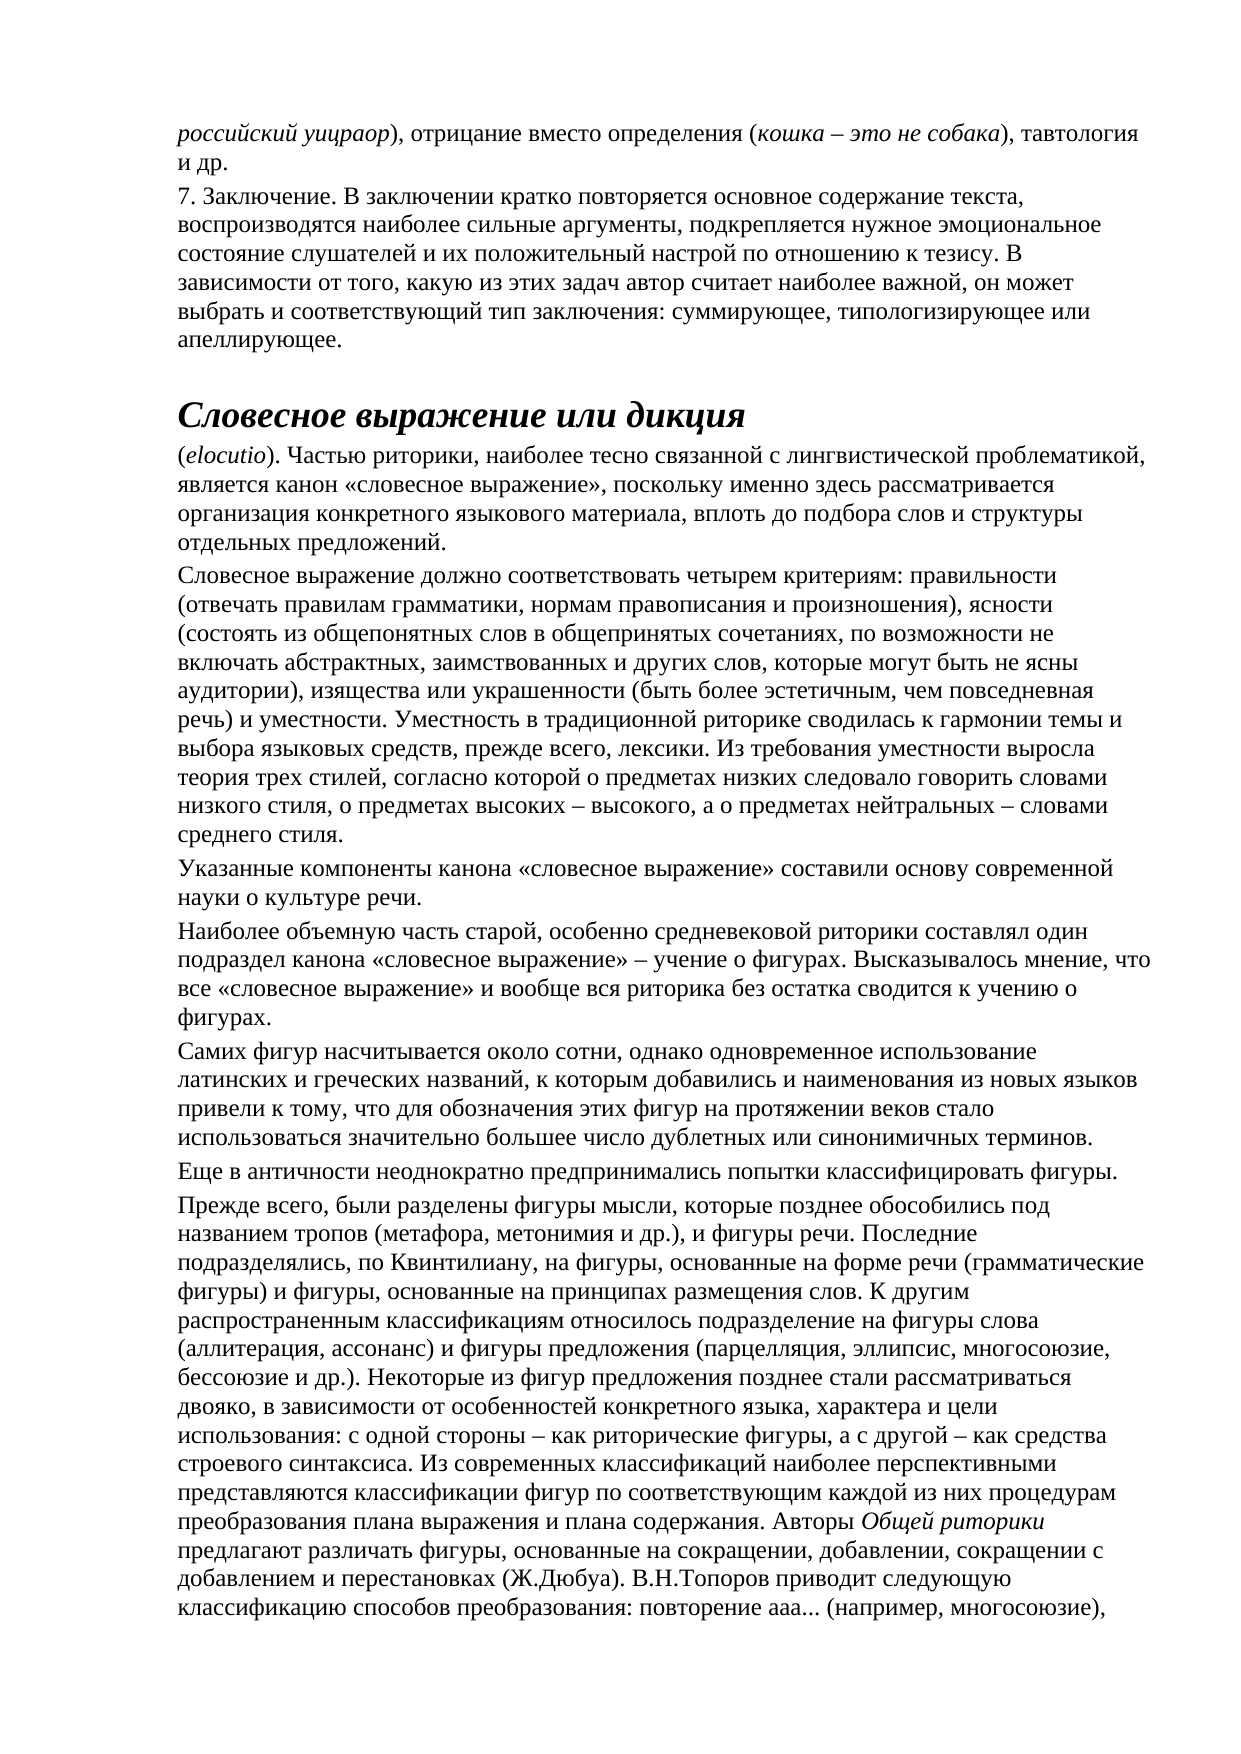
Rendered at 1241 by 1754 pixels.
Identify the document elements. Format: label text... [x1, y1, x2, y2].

text Наиболее объемную часть старой, особенно средневековой риторики составлял один подраздел канона «словесное выражение» – учение о фигурах. Высказывалось мнение, что все «словесное выражение» и вообще вся риторика без остатка сводится к учению о фигурах. [177, 916, 1152, 1031]
text Самих фигур насчитывается около сотни, однако одновременное использование латинских и греческих названий, к которым добавились и наименования из новых языков привели к тому, что для обозначения этих фигур на протяжении веков стало использоваться значительно большее число дублетных или синонимичных терминов. [177, 1036, 1152, 1151]
text Указанные компоненты канона «словесное выражение» составили основу современной науки о культуре речи. [177, 853, 1152, 911]
text Словесное выражение должно соответствовать четырем критериям: правильности (отвечать правилам грамматики, нормам правописания и произношения), ясности (состоять из общепонятных слов в общепринятых сочетаниях, по возможности не включать абстрактных, заимствованных и других слов, которые могут быть не ясны аудитории), изящества или украшенности (быть более эстетичным, чем повседневная речь) и уместности. Уместность в традиционной риторике сводилась к гармонии темы и выбора языковых средств, прежде всего, лексики. Из требования уместности выросла теория трех стилей, согласно которой о предметах низких следовало говорить словами низкого стиля, о предметах высоких – высокого, а о предметах нейтральных – словами среднего стиля. [177, 561, 1152, 848]
text Словесное выражение или дикция [177, 392, 1152, 435]
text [177, 1190, 1152, 1621]
text (elocutio). Частью риторики, наиболее тесно связанной с лингвистической проблематикой, является канон «словесное выражение», поскольку именно здесь рассматривается организация конкретного языкового материала, вплоть до подбора слов и структуры отдельных предложений. [177, 440, 1152, 555]
text Еще в античности неоднократно предпринимались попытки классифицировать фигуры. [177, 1156, 1152, 1185]
text 7. Заключение. В заключении кратко повторяется основное содержание текста, воспроизводятся наиболее сильные аргументы, подкрепляется нужное эмоциональное состояние слушателей и их положительный настрой по отношению к тезису. В зависимости от того, какую из этих задач автор считает наиболее важной, он может выбрать и соответствующий тип заключения: суммирующее, типологизирующее или апеллирующее. [177, 181, 1152, 353]
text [177, 118, 1152, 176]
